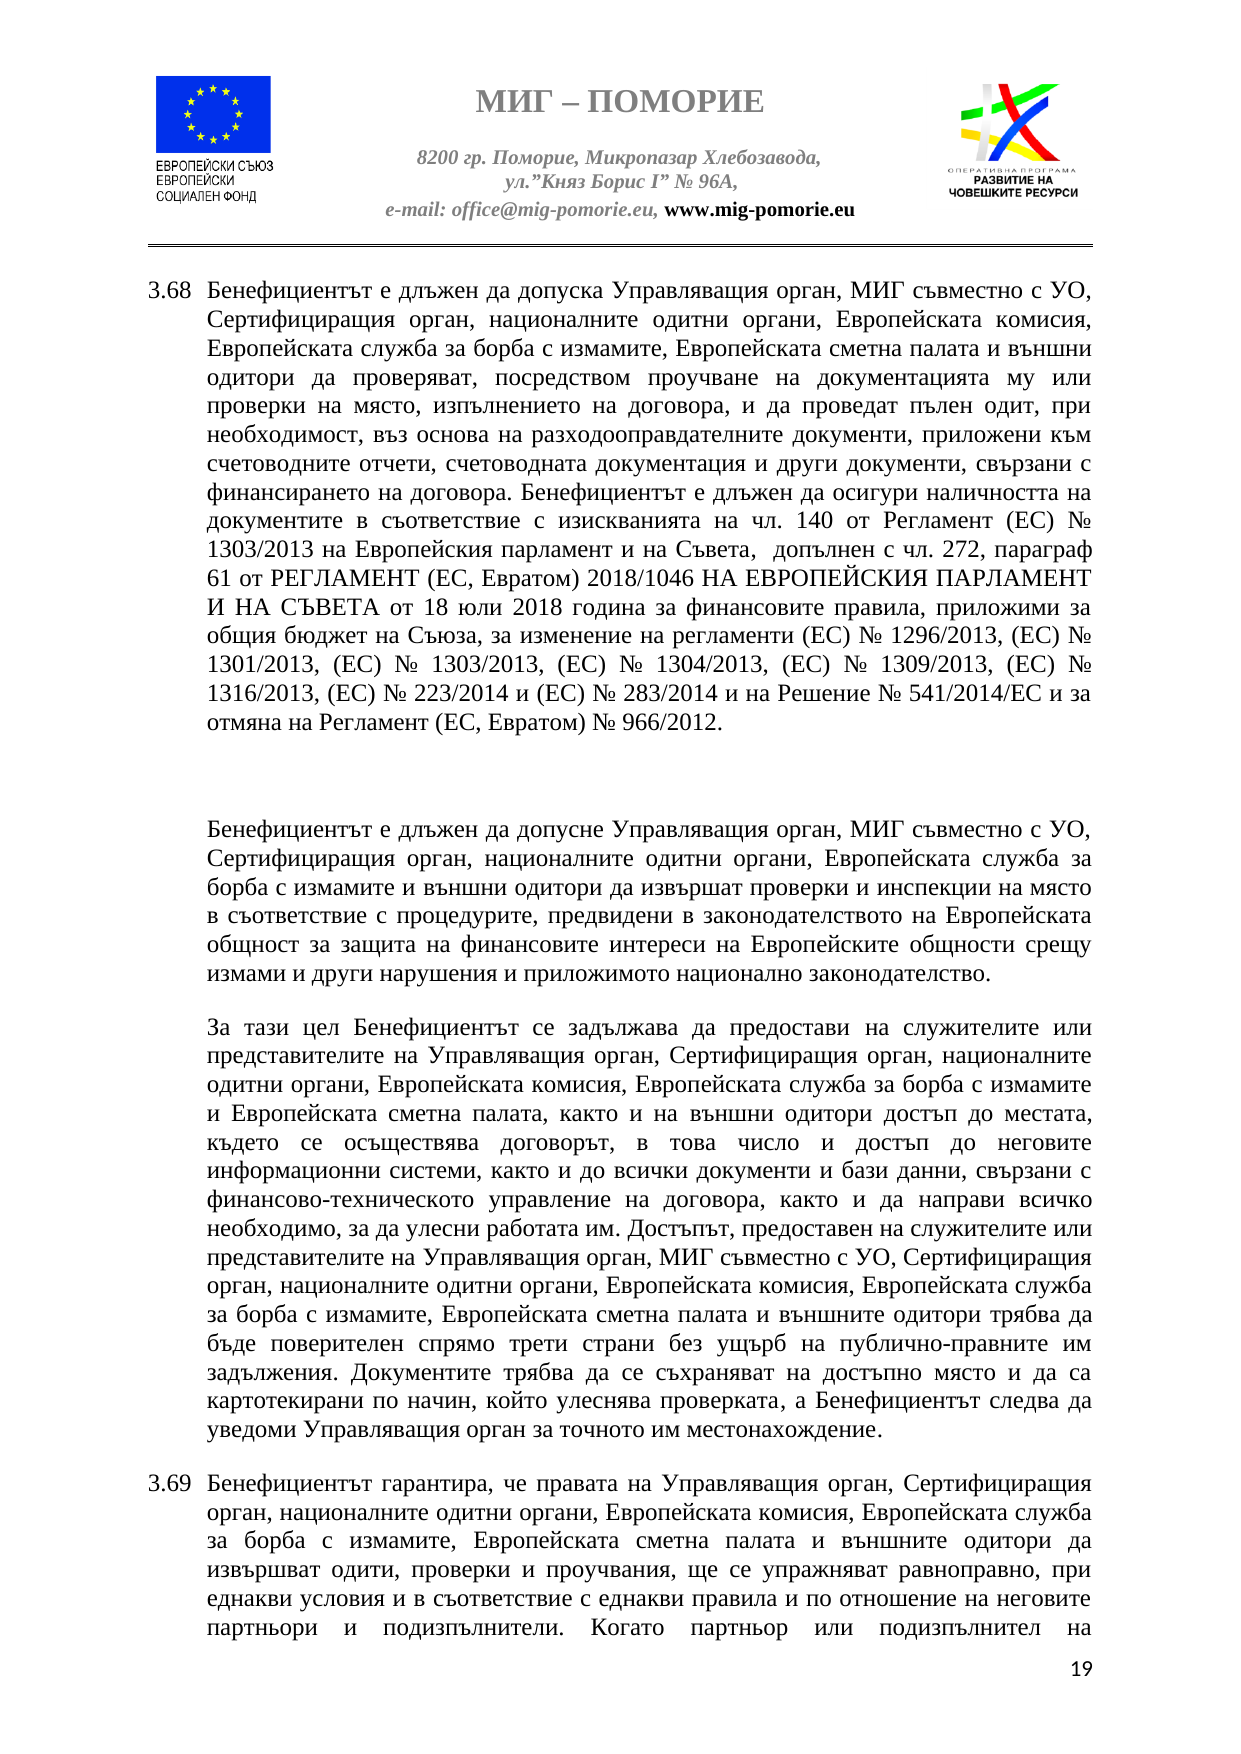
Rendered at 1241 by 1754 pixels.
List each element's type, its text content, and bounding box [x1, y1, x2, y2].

picture [147, 48, 312, 220]
text 3.68 Бенефициентът е длъжен да допуска Управляващия орган, МИГ съвместно с УО, Сертифициращия орган, националните одитни органи, Европейската комисия, Европейската служба за борба с измамите, Европейската сметна палата и външни одитори да проверяват, посредством проучване на документацията му или проверки на място, изпълнението на договора, и да проведат пълен одит, при необходимост, въз основа на разходооправдателните документи, приложени към счетоводните отчети, счетоводната документация и други документи, свързани с финансирането на договора. Бенефициентът е длъжен да осигури наличността на документите в съответствие с изискванията на чл. 140 от Регламент (ЕС) № 1303/2013 на Европейския парламент и на Съвета, допълнен с чл. 272, параграф 61 от РЕГЛАМЕНТ (ЕС, Евратом) 2018/1046 НА ЕВРОПЕЙСКИЯ ПАРЛАМЕНТ И НА СЪВЕТА от 18 юли 2018 година за финансовите правила, приложими за общия бюджет на Съюза, за изменение на регламенти (ЕС) № 1296/2013, (ЕС) № 1301/2013, (ЕС) № 1303/2013, (ЕС) № 1304/2013, (ЕС) № 1309/2013, (ЕС) № 1316/2013, (ЕС) № 223/2014 и (ЕС) № 283/2014 и на Решение № 541/2014/ЕС и за отмяна на Регламент (ЕС, Евратом) № 966/2012. [148, 275, 1093, 735]
picture [926, 67, 1093, 210]
text Бенефициентът е длъжен да допусне Управляващия орган, МИГ съвместно с УО, Сертифициращия орган, националните одитни органи, Европейската служба за борба с измамите и външни одитори да извършат проверки и инспекции на място в съответствие с процедурите, предвидени в законодателството на Европейската общност за защита на финансовите интереси на Европейските общности срещу измами и други нарушения и приложимото национално законодателство. [207, 814, 1093, 987]
text За тази цел Бенефициентът се задължава да предостави на служителите или представителите на Управляващия орган, Сертифициращия орган, националните одитни органи, Европейската комисия, Европейската служба за борба с измамите и Европейската сметна палата, както и на външни одитори достъп до местата, където се осъществява договорът, в това число и достъп до неговите информационни системи, както и до всички документи и бази данни, свързани с финансово-техническото управление на договора, както и да направи всичко необходимо, за да улесни работата им. Достъпът, предоставен на служителите или представителите на Управляващия орган, МИГ съвместно с УО, Сертифициращия орган, националните одитни органи, Европейската комисия, Европейската служба за борба с измамите, Европейската сметна палата и външните одитори трябва да бъде поверителен спрямо трети страни без ущърб на публично-правните им задължения. Документите трябва да се съхраняват на достъпно място и да са картотекирани по начин, който улеснява проверката, а Бенефициентът следва да уведоми Управляващия орган за точното им местонахождение. [207, 1012, 1093, 1443]
